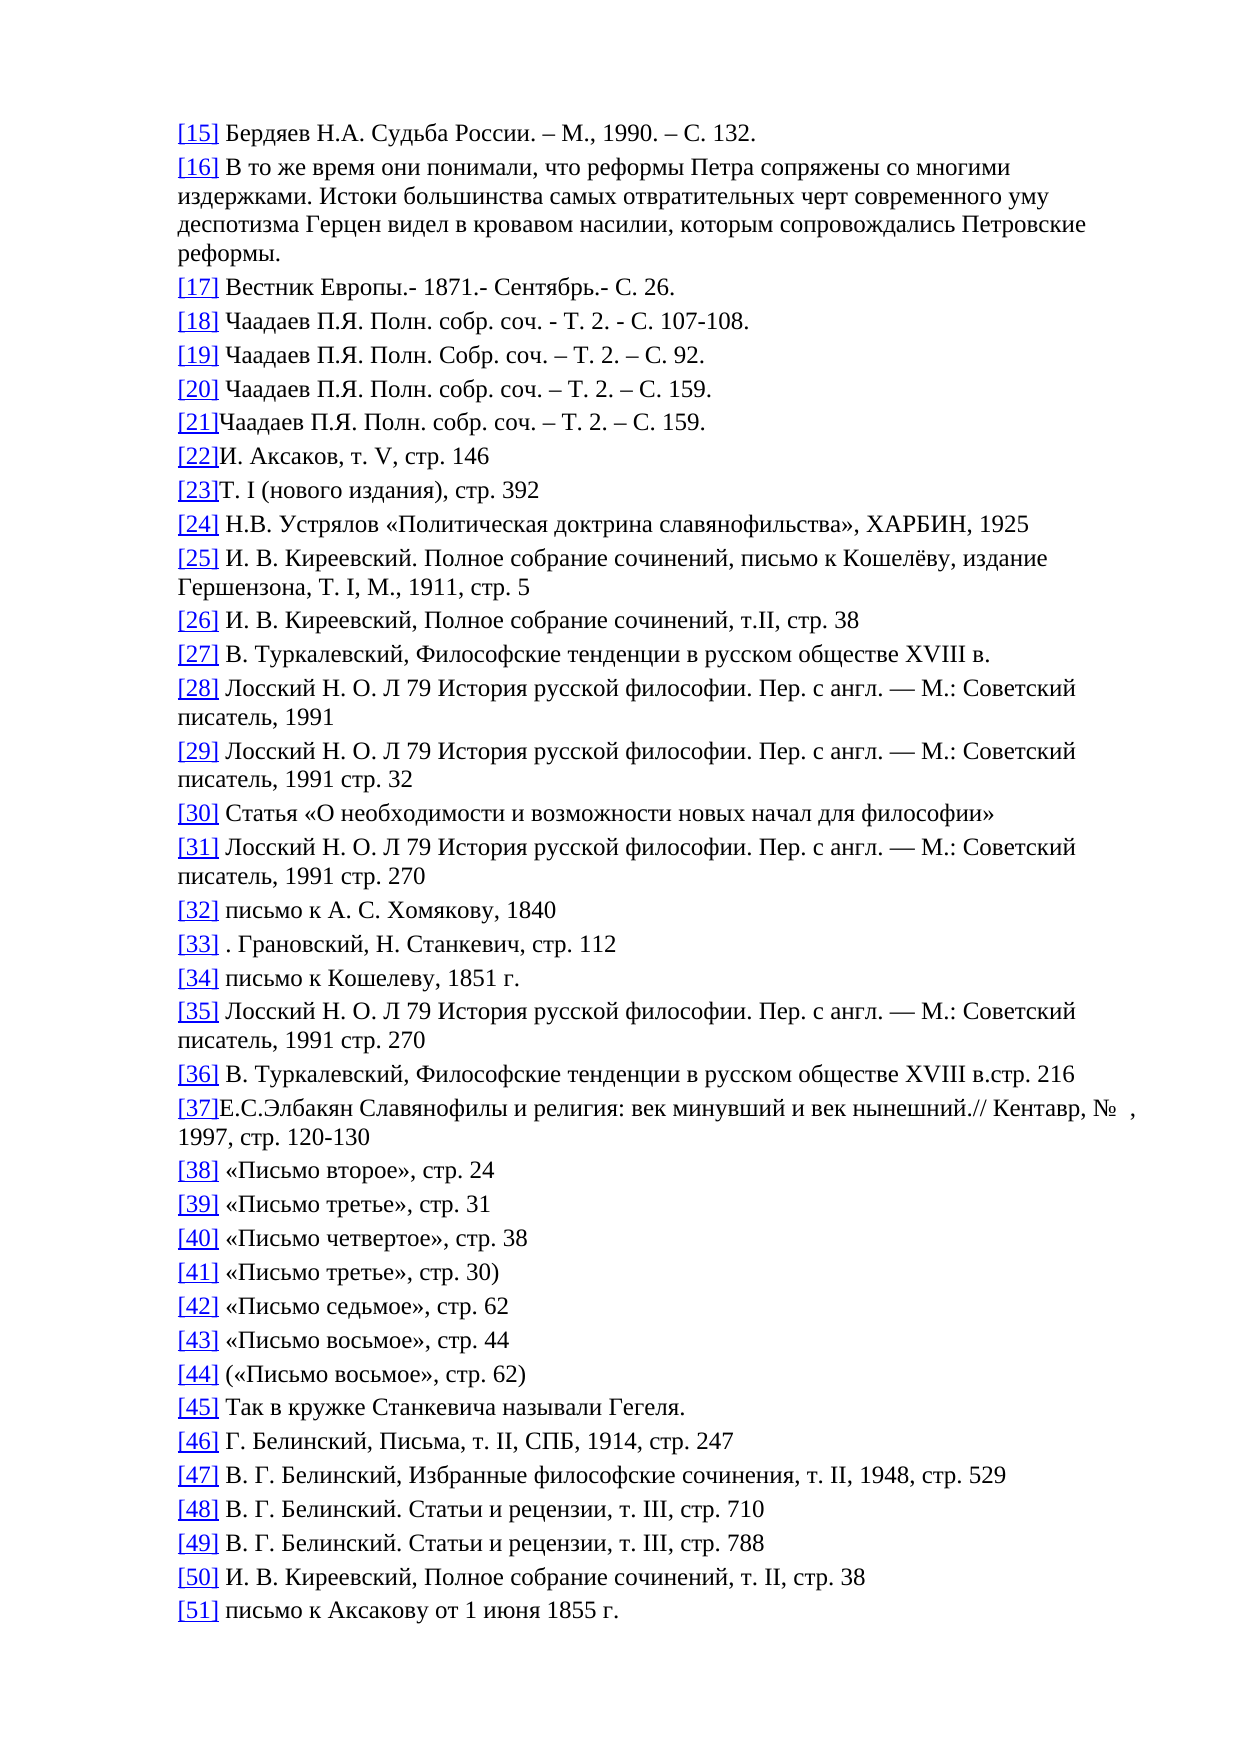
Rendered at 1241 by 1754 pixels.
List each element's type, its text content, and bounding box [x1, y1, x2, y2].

text [40] «Письмо четвертое», стр. 38 [177, 1223, 1152, 1252]
text [35] Лосский Н. О. Л 79 История русской философии. Пер. с англ. — М.: Советский писатель, 1991 стр. 270 [177, 996, 1152, 1054]
text [37]Е.С.Элбакян Славянофилы и религия: век минувший и век нынешний.// Кентавр, № , 1997, стр. 120-130 [177, 1093, 1152, 1150]
text [23]Т. I (нового издания), стр. 392 [177, 475, 1152, 504]
text [36] В. Туркалевский, Философские тенденции в русском обществе XVIII в.стр. 216 [177, 1059, 1152, 1088]
text [17] Вестник Европы.- 1871.- Сентябрь.- С. 26. [177, 272, 1152, 301]
text [24] Н.В. Устрялов «Политическая доктрина славянофильства», ХАРБИН, 1925 [177, 509, 1152, 538]
text [22]И. Аксаков, т. V, стр. 146 [177, 441, 1152, 470]
text [26] И. В. Киреевский, Полное собрание сочинений, т.II, стр. 38 [177, 606, 1152, 634]
text [28] Лосский Н. О. Л 79 История русской философии. Пер. с англ. — М.: Советский писатель, 1991 [177, 673, 1152, 731]
text [31] Лосский Н. О. Л 79 История русской философии. Пер. с англ. — М.: Советский писатель, 1991 стр. 270 [177, 832, 1152, 890]
text [32] письмо к А. С. Хомякову, 1840 [177, 895, 1152, 924]
text [41] «Письмо третье», стр. 30) [177, 1257, 1152, 1286]
text [46] Г. Белинский, Письма, т. II, СПБ, 1914, стр. 247 [177, 1426, 1152, 1455]
text [49] В. Г. Белинский. Статьи и рецензии, т. III, стр. 788 [177, 1528, 1152, 1557]
text [47] В. Г. Белинский, Избранные философские сочинения, т. II, 1948, стр. 529 [177, 1460, 1152, 1489]
text [19] Чаадаев П.Я. Полн. Собр. соч. – Т. 2. – С. 92. [177, 340, 1152, 368]
text [33] . Грановский, Н. Станкевич, стр. 112 [177, 929, 1152, 957]
text [16] В то же время они понимали, что реформы Петра сопряжены со многими издержками. Истоки большинства самых отвратительных черт современного уму деспотизма Герцен видел в кровавом насилии, которым сопровождались Петровские реформы. [177, 152, 1152, 267]
text [20] Чаадаев П.Я. Полн. собр. соч. – Т. 2. – С. 159. [177, 374, 1152, 402]
text [43] «Письмо восьмое», стр. 44 [177, 1325, 1152, 1353]
text [39] «Письмо третье», стр. 31 [177, 1189, 1152, 1218]
text [21]Чаадаев П.Я. Полн. собр. соч. – Т. 2. – С. 159. [177, 407, 1152, 436]
text [44] («Письмо восьмое», стр. 62) [177, 1359, 1152, 1387]
text [27] В. Туркалевский, Философские тенденции в русском обществе XVIII в. [177, 639, 1152, 668]
text [50] И. В. Киреевский, Полное собрание сочинений, т. II, стр. 38 [177, 1562, 1152, 1591]
text [45] Так в кружке Станкевича называли Гегеля. [177, 1392, 1152, 1421]
text [38] «Письмо второе», стр. 24 [177, 1156, 1152, 1184]
text [48] В. Г. Белинский. Статьи и рецензии, т. III, стр. 710 [177, 1494, 1152, 1523]
text [15] Бердяев Н.А. Судьба России. – М., 1990. – С. 132. [177, 118, 1152, 147]
text [25] И. В. Киреевский. Полное собрание сочинений, письмо к Кошелёву, издание Гершензона, Т. I, M., 1911, стр. 5 [177, 543, 1152, 600]
text [42] «Письмо седьмое», стр. 62 [177, 1291, 1152, 1320]
text [30] Статья «О необходимости и возможности новых начал для философии» [177, 798, 1152, 827]
text [18] Чаадаев П.Я. Полн. собр. соч. - Т. 2. - С. 107-108. [177, 306, 1152, 335]
text [29] Лосский Н. О. Л 79 История русской философии. Пер. с англ. — М.: Советский писатель, 1991 стр. 32 [177, 736, 1152, 793]
text [51] письмо к Аксакову от 1 июня 1855 г. [177, 1596, 1152, 1624]
text [34] письмо к Кошелеву, 1851 г. [177, 963, 1152, 991]
